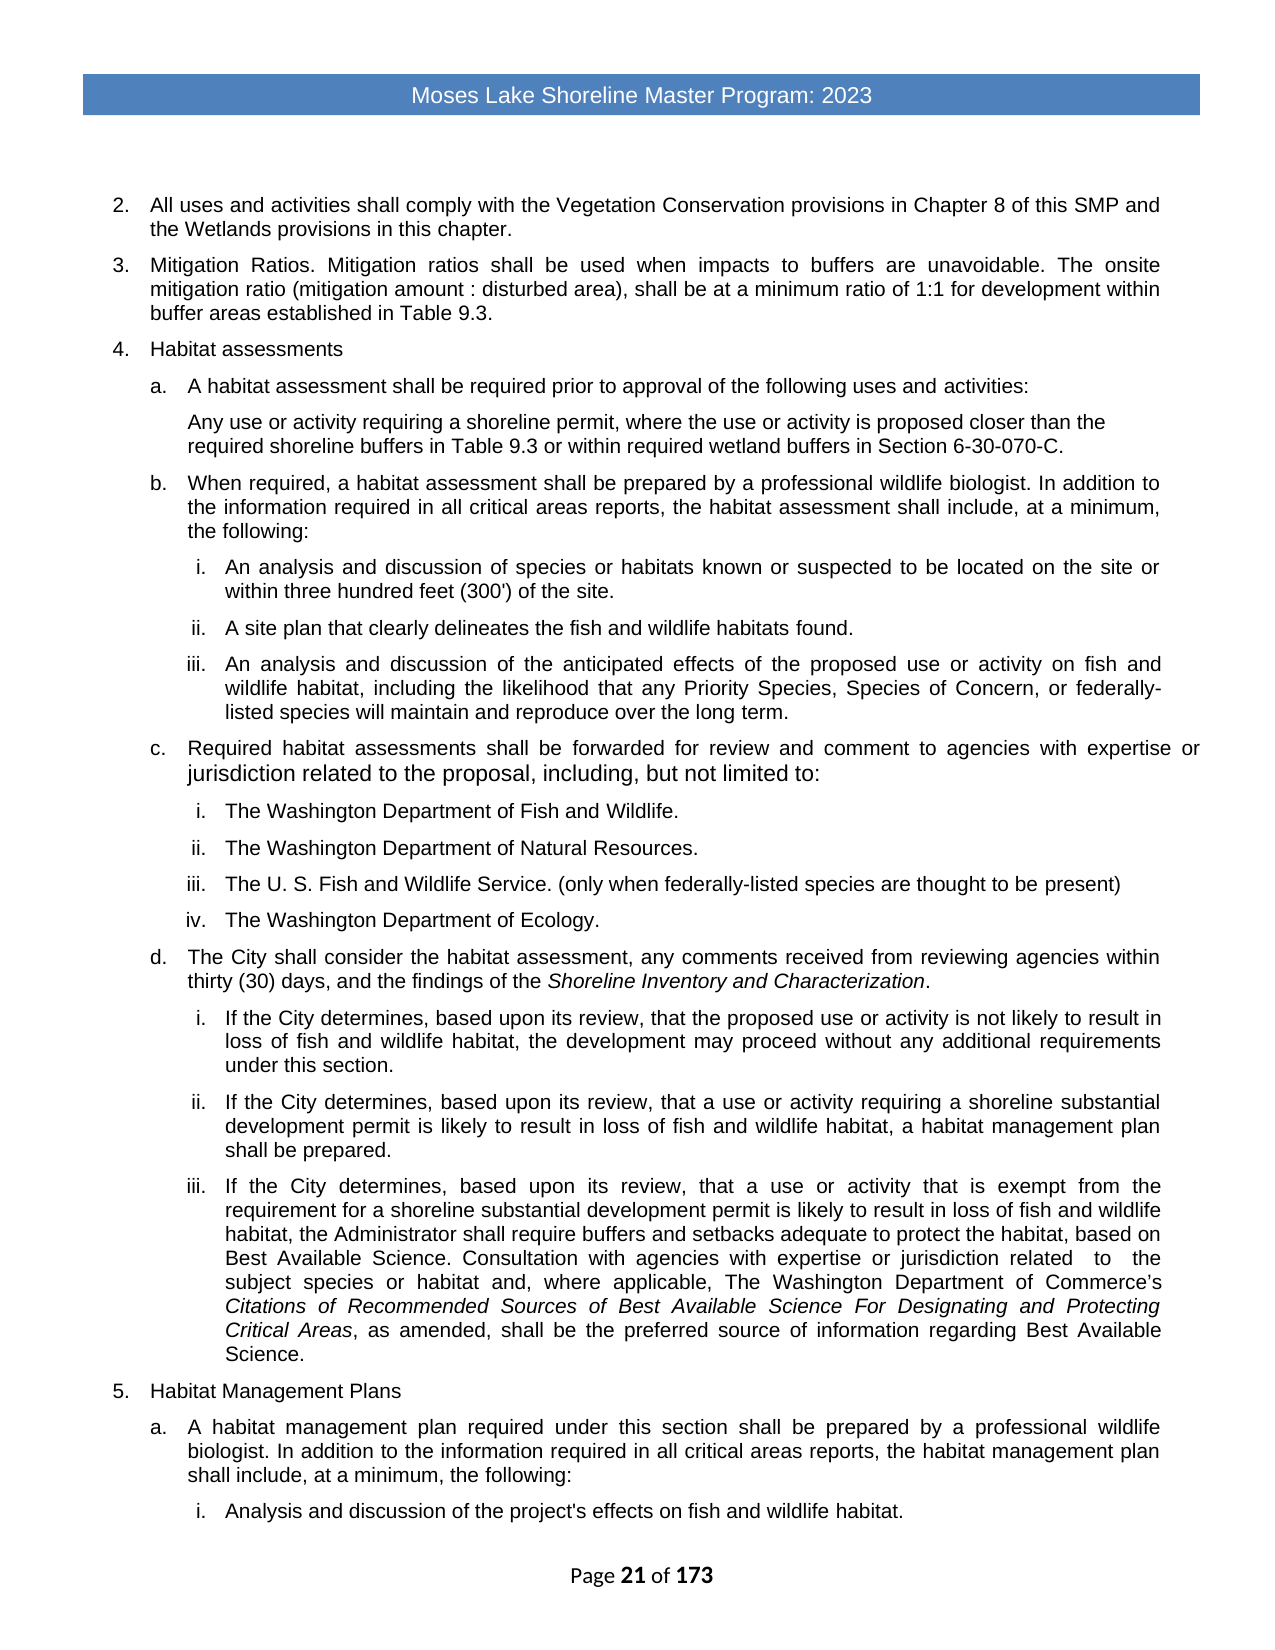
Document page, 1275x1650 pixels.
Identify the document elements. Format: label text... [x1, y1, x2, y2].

list The U. S. Fish and Wildlife Service. (only when federally-listed species are thought to be present) [186, 872, 1200, 896]
list The Washington Department of Fish and Wildlife. [196, 799, 1200, 823]
list Habitat assessments [112, 337, 1200, 361]
list The City shall consider the habitat assessment, any comments received from reviewing agencies within thirty (30) days, and the findings of the Shoreline Inventory and Characterization. [150, 945, 1161, 993]
list The Washington Department of Natural Resources. [191, 836, 1200, 859]
list The Washington Department of Ecology. [186, 908, 1200, 932]
list A habitat assessment shall be required prior to approval of the following uses and activities: [150, 374, 1200, 398]
list An analysis and discussion of the anticipated effects of the proposed use or activity on fish and wildlife habitat, including the likelihood that any Priority Species, Species of Concern, or federally- listed species will maintain and reproduce over the long term. [186, 652, 1163, 724]
list Mitigation Ratios. Mitigation ratios shall be used when impacts to buffers are unavoidable. The onsite mitigation ratio (mitigation amount : disturbed area), shall be at a minimum ratio of 1:1 for development within buffer areas established in Table 9.3. [112, 253, 1162, 325]
text Any use or activity requiring a shoreline permit, where the use or activity is proposed closer than the required shoreline buffers in Table 9.3 or within required wetland buffers in Section 6-30-070-C. [187, 410, 1125, 458]
list An analysis and discussion of species or habitats known or suspected to be located on the site or within three hundred feet (300') of the site. [196, 555, 1162, 603]
list When required, a habitat assessment shall be prepared by a professional wildlife biologist. In addition to the information required in all critical areas reports, the habitat assessment shall include, at a minimum, the following: [150, 471, 1162, 542]
list A habitat management plan required under this section shall be prepared by a professional wildlife biologist. In addition to the information required in all critical areas reports, the habitat management plan shall include, at a minimum, the following: [150, 1415, 1162, 1487]
list Habitat Management Plans [112, 1378, 1200, 1402]
list Analysis and discussion of the project's effects on fish and wildlife habitat. [196, 1499, 1200, 1523]
list If the City determines, based upon its review, that a use or activity requiring a shoreline substantial development permit is likely to result in loss of fish and wildlife habitat, a habitat management plan shall be prepared. [191, 1089, 1162, 1161]
list Required habitat assessments shall be forwarded for review and comment to agencies with expertise or jurisdiction related to the proposal, including, but not limited to: [150, 736, 1200, 786]
list If the City determines, based upon its review, that a use or activity that is exempt from the requirement for a shoreline substantial development permit is likely to result in loss of fish and wildlife habitat, the Administrator shall require buffers and setbacks adequate to protect the habitat, based on Best Available Science. Consultation with agencies with expertise or jurisdiction related to the subject species or habitat and, where applicable, The Washington Department of Commerce’s Citations of Recommended Sources of Best Available Science For Designating and Protecting Critical Areas, as amended, shall be the preferred source of information regarding Best Available Science. [186, 1174, 1163, 1366]
list A site plan that clearly delineates the fish and wildlife habitats found. [191, 615, 1200, 639]
list If the City determines, based upon its review, that the proposed use or activity is not likely to result in loss of fish and wildlife habitat, the development may proceed without any additional requirements under this section. [196, 1005, 1163, 1077]
list All uses and activities shall comply with the Vegetation Conservation provisions in Chapter 8 of this SMP and the Wetlands provisions in this chapter. [112, 192, 1161, 240]
